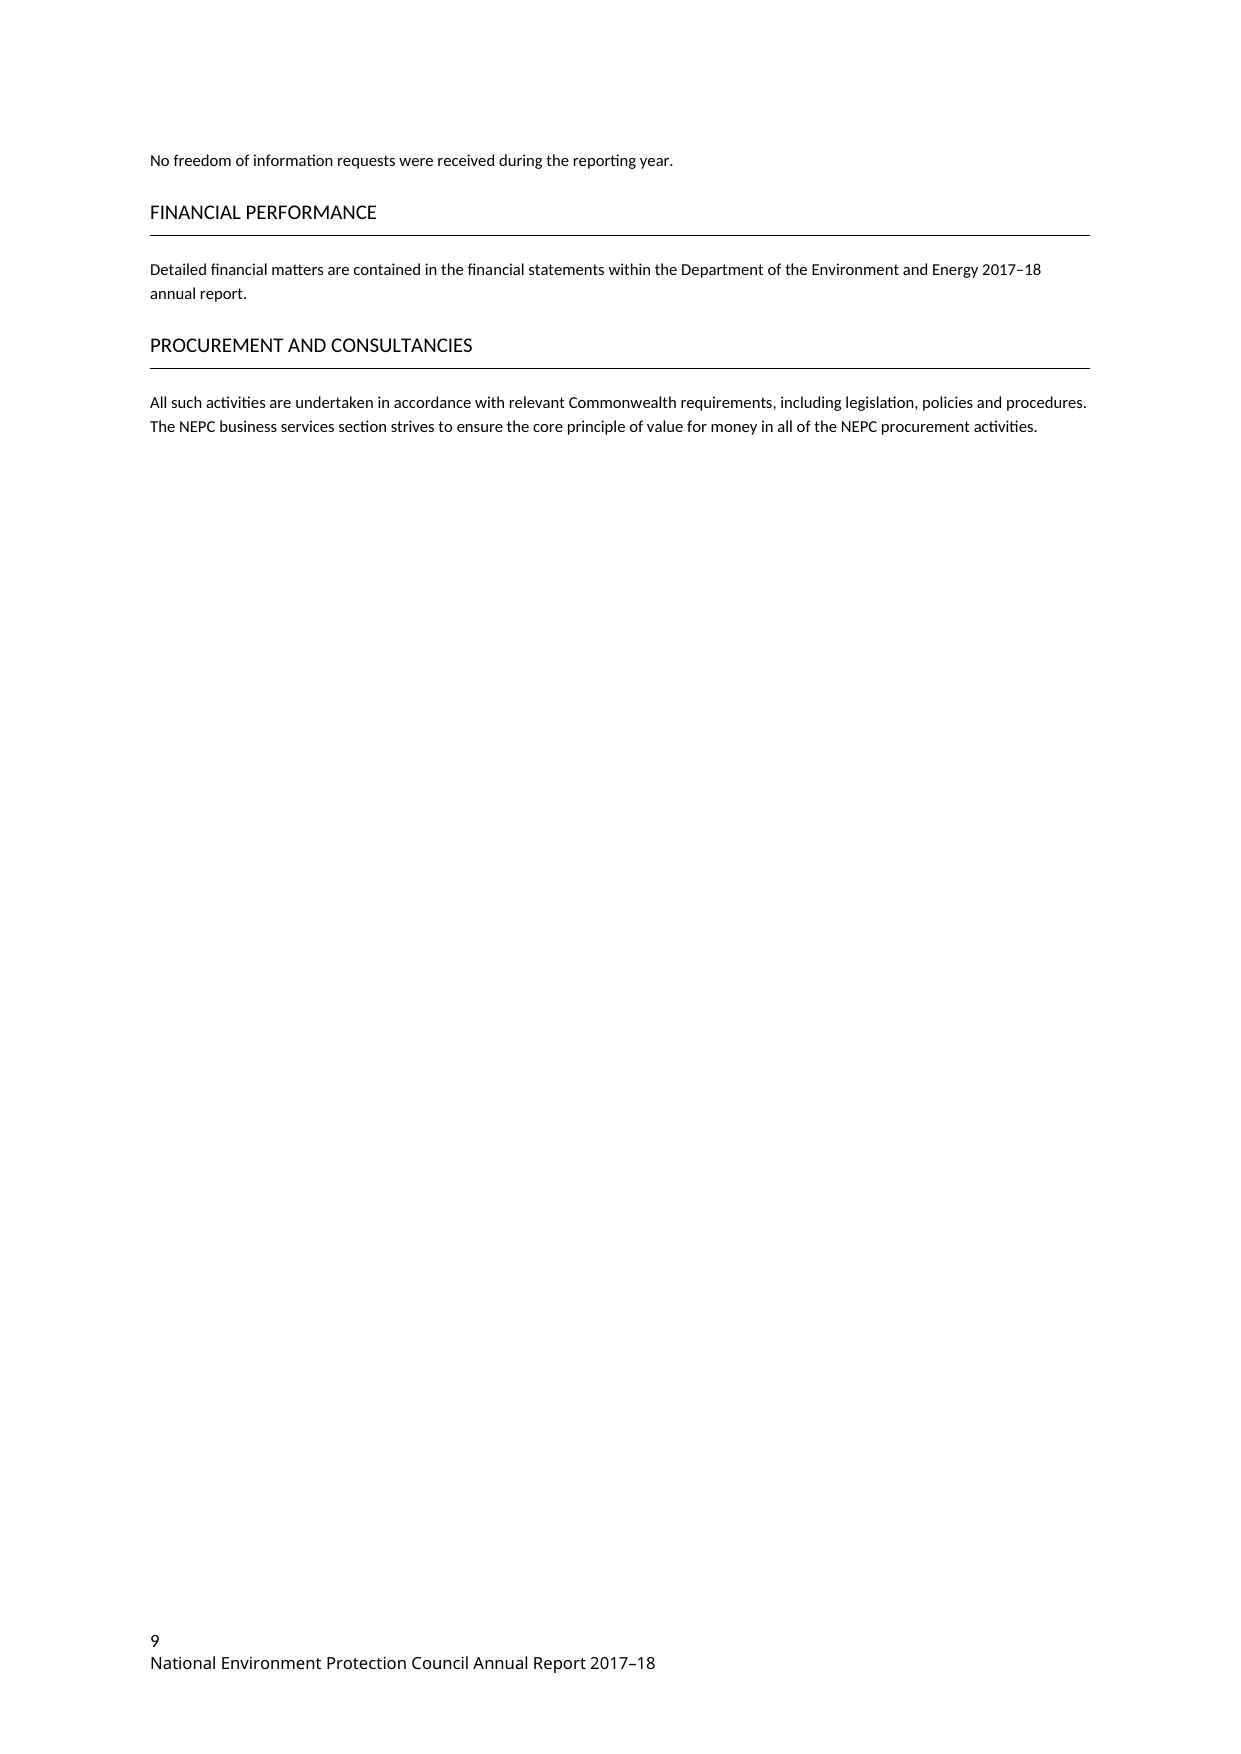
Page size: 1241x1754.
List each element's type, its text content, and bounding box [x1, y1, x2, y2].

text Financial performance [150, 199, 1090, 235]
text All such activities are undertaken in accordance with relevant Commonwealth requirements, including legislation, policies and procedures. The NEPC business services section strives to ensure the core principle of value for money in all of the NEPC procurement activities. [150, 392, 1090, 437]
text Detailed financial matters are contained in the financial statements within the Department of the Environment and Energy 2017–18 annual report. [150, 259, 1090, 304]
text Procurement and consultancies [150, 333, 1090, 368]
text No freedom of information requests were received during the reporting year. [150, 150, 1090, 170]
